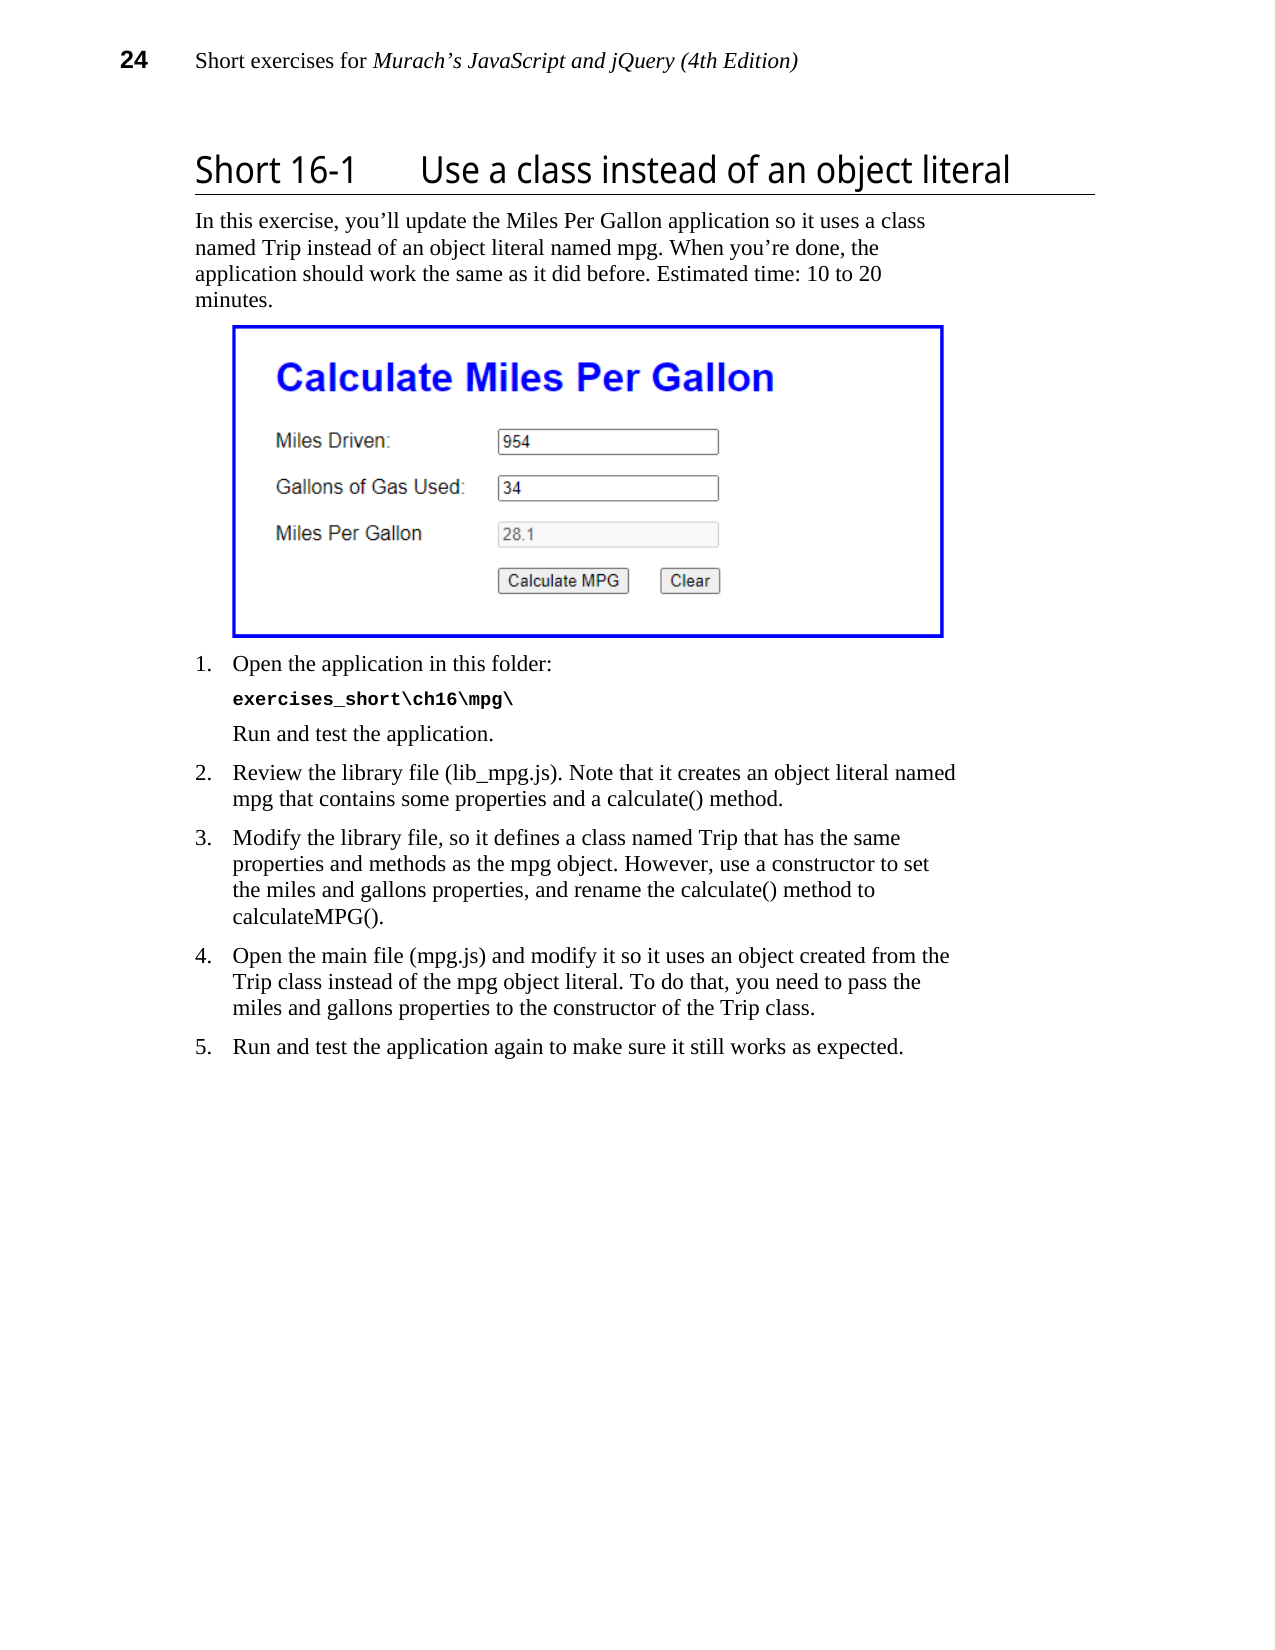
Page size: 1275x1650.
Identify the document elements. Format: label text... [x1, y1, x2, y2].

list Run and test the application again to make sure it still works as expected. [195, 1033, 964, 1060]
text In this exercise, you’ll update the Miles Per Gallon application so it uses a class named Trip instead of an object literal named mpg. When you’re done, the application should work the same as it did before. Estimated time: 10 to 20 minutes. [195, 207, 964, 313]
list Open the main file (mpg.js) and modify it so it uses an object created from the Trip class instead of the mpg object literal. To do that, you need to pass the miles and gallons properties to the constructor of the Trip class. [195, 942, 964, 1021]
picture [232, 325, 944, 638]
subtitle Short 16-1 Use a class instead of an object literal [195, 150, 1095, 194]
list Open the application in this folder: [195, 650, 964, 676]
list Modify the library file, so it defines a class named Trip that has the same properties and methods as the mpg object. However, use a constructor to set the miles and gallons properties, and rename the calculate() method to calculateMPG(). [195, 824, 964, 929]
list Review the library file (lib_mpg.js). Note that it creates an object literal named mpg that contains some properties and a calculate() method. [195, 759, 964, 811]
text Run and test the application. [232, 720, 964, 746]
text exercises_short\ch16\mpg\ [232, 688, 1065, 711]
